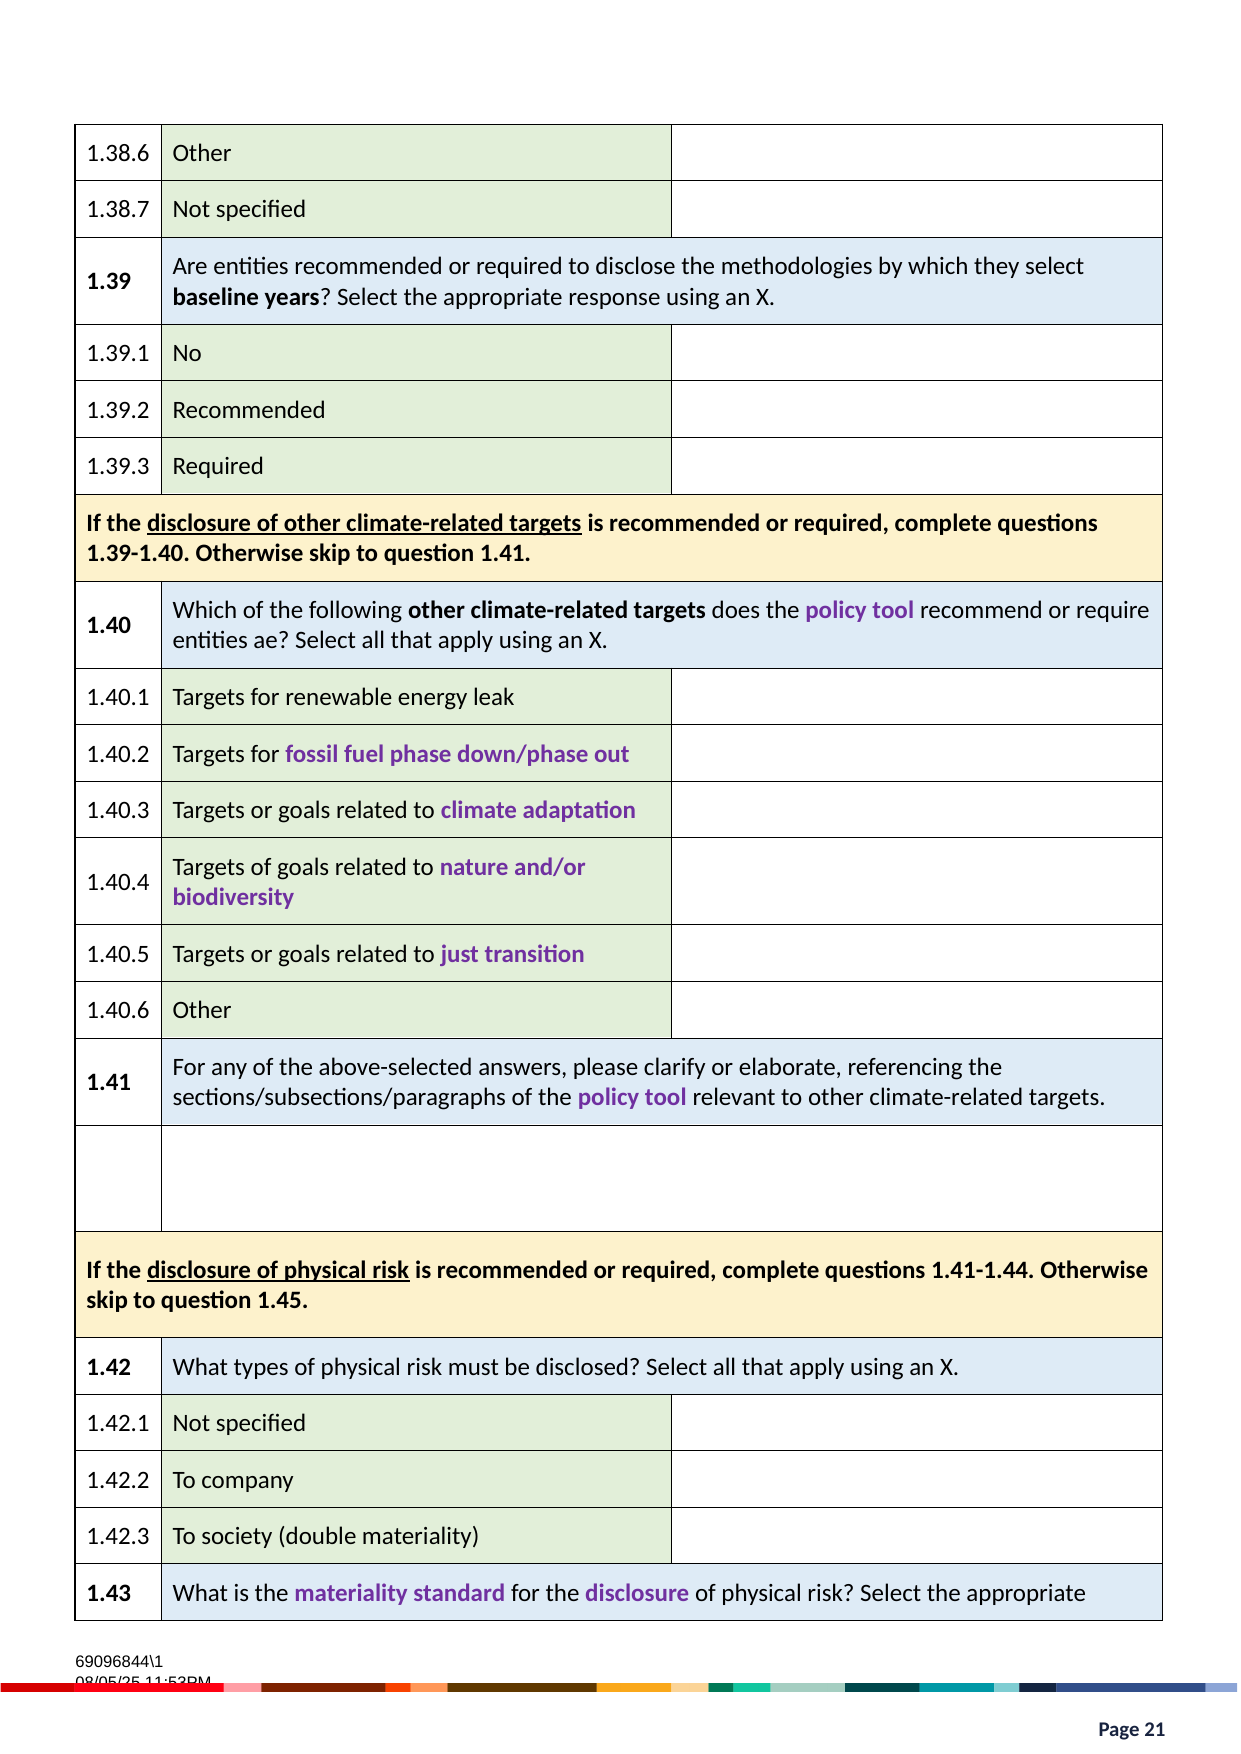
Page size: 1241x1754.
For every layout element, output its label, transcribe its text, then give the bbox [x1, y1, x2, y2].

table_cell No [162, 325, 671, 380]
table_cell If the disclosure of other climate-related targets is recommended or required, complete questions 1.39-1.40. Otherwise skip to question 1.41. [76, 495, 1162, 581]
table_cell [672, 381, 1162, 437]
table_cell [672, 438, 1162, 493]
table_cell 1.42.1 [76, 1395, 161, 1450]
table_cell [76, 1126, 161, 1231]
table_cell [672, 725, 1162, 781]
table_cell Not specified [162, 181, 671, 237]
table_cell [672, 982, 1162, 1037]
table_cell [672, 669, 1162, 724]
table_cell 1.40.4 [76, 838, 161, 924]
table_cell Targets or goals related to just transition [162, 925, 671, 981]
picture [0, 1683, 1236, 1692]
table_cell For any of the above-selected answers, please clarify or elaborate, referencing the sections/subsections/paragraphs of the policy tool relevant to other climate-related targets. [162, 1039, 1162, 1124]
table_cell Targets of goals related to nature and/or biodiversity [162, 838, 671, 924]
table_cell [672, 125, 1162, 180]
table_cell 1.42.3 [76, 1508, 161, 1563]
table_cell [672, 1395, 1162, 1450]
table_cell 1.39.1 [76, 325, 161, 380]
table_cell 1.38.7 [76, 181, 161, 237]
table_cell 1.42.2 [76, 1451, 161, 1507]
table_cell [672, 325, 1162, 380]
table_cell 1.39.3 [76, 438, 161, 493]
table_cell [672, 1451, 1162, 1507]
table_cell Which of the following other climate-related targets does the policy tool recommend or require entities ae? Select all that apply using an X. [162, 582, 1162, 668]
table_cell [672, 1508, 1162, 1563]
table_cell If the disclosure of physical risk is recommended or required, complete questions 1.41-1.44. Otherwise skip to question 1.45. [76, 1232, 1162, 1337]
table_cell To society (double materiality) [162, 1508, 671, 1563]
table_cell Targets for fossil fuel phase down/phase out [162, 725, 671, 781]
table_cell 1.40.6 [76, 982, 161, 1037]
table_cell 1.38.6 [76, 125, 161, 180]
table_cell Other [162, 982, 671, 1037]
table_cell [162, 1564, 1162, 1620]
table_cell [162, 1126, 1162, 1231]
table_cell 1.43 [76, 1564, 161, 1620]
table_cell 1.40.1 [76, 669, 161, 724]
table_cell [672, 181, 1162, 237]
table_cell Targets or goals related to climate adaptation [162, 782, 671, 837]
table_cell Are entities recommended or required to disclose the methodologies by which they select baseline years? Select the appropriate response using an X. [162, 238, 1162, 324]
table_cell What types of physical risk must be disclosed? Select all that apply using an X. [162, 1338, 1162, 1394]
table_cell [672, 838, 1162, 924]
table_cell [672, 782, 1162, 837]
table_cell 1.39.2 [76, 381, 161, 437]
table_cell Recommended [162, 381, 671, 437]
table_cell 1.41 [76, 1039, 161, 1124]
table_cell [672, 925, 1162, 981]
table_cell 1.40 [76, 582, 161, 668]
table_cell To company [162, 1451, 671, 1507]
table_cell 1.40.3 [76, 782, 161, 837]
table_cell 1.40.2 [76, 725, 161, 781]
table_cell 1.40.5 [76, 925, 161, 981]
table_cell 1.42 [76, 1338, 161, 1394]
table_cell Not specified [162, 1395, 671, 1450]
table_cell Targets for renewable energy leak [162, 669, 671, 724]
table_cell Other [162, 125, 671, 180]
table_cell 1.39 [76, 238, 161, 324]
table_cell Required [162, 438, 671, 493]
